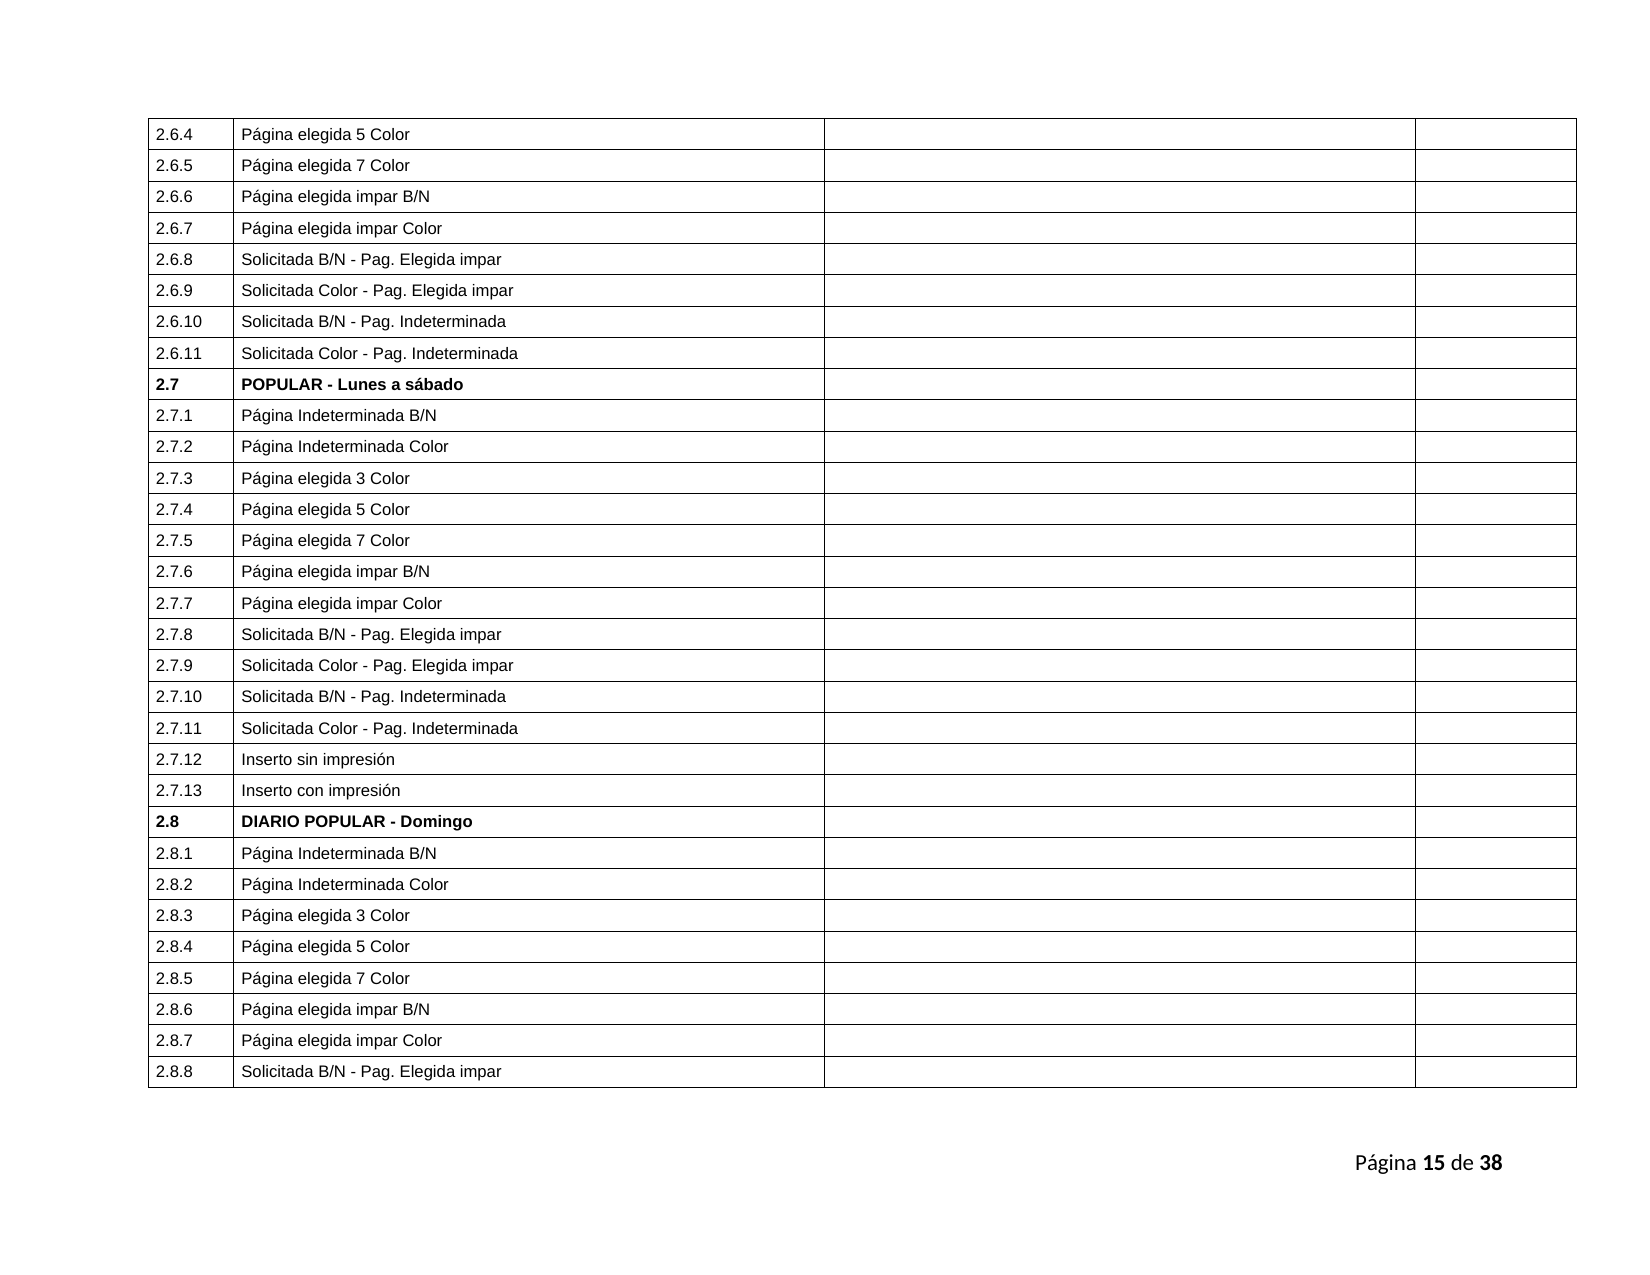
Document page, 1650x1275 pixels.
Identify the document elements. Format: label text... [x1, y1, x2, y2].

table_cell 2.6.5 [149, 150, 233, 181]
table_cell [825, 713, 1415, 743]
table_cell Solicitada B/N - Pag. Elegida impar [234, 1057, 824, 1087]
table_cell 2.6.4 [149, 119, 233, 149]
table_cell [1416, 838, 1576, 868]
table_cell [1416, 713, 1576, 743]
table_cell Solicitada B/N - Pag. Indeterminada [234, 682, 824, 712]
table_cell 2.7.3 [149, 463, 233, 493]
table_cell 2.8.6 [149, 994, 233, 1024]
table_cell 2.8.1 [149, 838, 233, 868]
table_cell [825, 682, 1415, 712]
table_cell Página Indeterminada B/N [234, 838, 824, 868]
table_cell Página Indeterminada B/N [234, 400, 824, 431]
table_cell [825, 838, 1415, 868]
table_cell [825, 963, 1415, 993]
table_cell [1416, 182, 1576, 212]
table_cell Página elegida 5 Color [234, 494, 824, 524]
table_cell [1416, 432, 1576, 462]
table_cell 2.7.4 [149, 494, 233, 524]
table_cell 2.7.9 [149, 650, 233, 681]
table_cell [1416, 869, 1576, 899]
table_cell [825, 932, 1415, 962]
table_cell 2.7.11 [149, 713, 233, 743]
table_cell [1416, 588, 1576, 618]
table_cell [1416, 900, 1576, 931]
table_cell 2.6.11 [149, 338, 233, 368]
table_cell Página elegida impar Color [234, 1025, 824, 1056]
table_cell [1416, 213, 1576, 243]
table_cell 2.6.9 [149, 275, 233, 306]
table_cell [1416, 119, 1576, 149]
table_cell Solicitada Color - Pag. Indeterminada [234, 338, 824, 368]
table_cell Página elegida 3 Color [234, 900, 824, 931]
table_cell Página elegida 7 Color [234, 963, 824, 993]
table_cell [1416, 307, 1576, 337]
table_cell [825, 900, 1415, 931]
table_cell 2.7.6 [149, 557, 233, 587]
table_cell 2.7.5 [149, 525, 233, 556]
table_cell POPULAR - Lunes a sábado [234, 369, 824, 399]
table_cell Página elegida impar B/N [234, 182, 824, 212]
table_cell [1416, 400, 1576, 431]
table_cell [825, 525, 1415, 556]
table_cell 2.6.6 [149, 182, 233, 212]
table_cell [1416, 744, 1576, 774]
table_cell [1416, 807, 1576, 837]
table_cell [825, 338, 1415, 368]
table_cell Inserto con impresión [234, 775, 824, 806]
table_cell 2.6.10 [149, 307, 233, 337]
table_cell DIARIO POPULAR - Domingo [234, 807, 824, 837]
table_cell [825, 1025, 1415, 1056]
table_cell [825, 869, 1415, 899]
table_cell Página elegida impar Color [234, 213, 824, 243]
table_cell 2.7.13 [149, 775, 233, 806]
table_cell Página elegida 5 Color [234, 932, 824, 962]
table_cell [825, 432, 1415, 462]
table_cell [825, 275, 1415, 306]
table_cell 2.8.8 [149, 1057, 233, 1087]
table_cell [825, 1057, 1415, 1087]
table_cell [825, 588, 1415, 618]
table_cell 2.6.8 [149, 244, 233, 274]
table_cell 2.7.7 [149, 588, 233, 618]
table_cell [1416, 525, 1576, 556]
table_cell [1416, 682, 1576, 712]
table_cell 2.8.3 [149, 900, 233, 931]
table_cell [825, 463, 1415, 493]
table_cell [825, 557, 1415, 587]
table_cell 2.8.4 [149, 932, 233, 962]
table_cell Página elegida 5 Color [234, 119, 824, 149]
table_cell [1416, 932, 1576, 962]
table_cell [825, 619, 1415, 649]
table_cell [1416, 494, 1576, 524]
table_cell 2.7.1 [149, 400, 233, 431]
table_cell [825, 244, 1415, 274]
table_cell Página Indeterminada Color [234, 432, 824, 462]
table_cell [1416, 619, 1576, 649]
table_cell Página elegida 7 Color [234, 525, 824, 556]
table_cell [1416, 1057, 1576, 1087]
table_cell [1416, 650, 1576, 681]
table_cell [825, 400, 1415, 431]
table_cell 2.6.7 [149, 213, 233, 243]
table_cell [825, 369, 1415, 399]
table_cell [1416, 369, 1576, 399]
table_cell [1416, 463, 1576, 493]
table_cell [825, 807, 1415, 837]
table_cell [1416, 557, 1576, 587]
table_cell [825, 213, 1415, 243]
table_cell 2.7 [149, 369, 233, 399]
table_cell Página elegida 7 Color [234, 150, 824, 181]
table_cell 2.7.2 [149, 432, 233, 462]
table_cell [825, 744, 1415, 774]
table_cell Página elegida impar B/N [234, 557, 824, 587]
table_cell [825, 494, 1415, 524]
table_cell Solicitada Color - Pag. Elegida impar [234, 650, 824, 681]
table_cell Página Indeterminada Color [234, 869, 824, 899]
table_cell [1416, 150, 1576, 181]
table_cell [825, 119, 1415, 149]
table_cell [1416, 244, 1576, 274]
table_cell 2.7.12 [149, 744, 233, 774]
table_cell Página elegida impar B/N [234, 994, 824, 1024]
table_cell 2.7.8 [149, 619, 233, 649]
table_cell Solicitada B/N - Pag. Elegida impar [234, 619, 824, 649]
table_cell 2.7.10 [149, 682, 233, 712]
table_cell [1416, 338, 1576, 368]
table_cell [1416, 1025, 1576, 1056]
table_cell [825, 775, 1415, 806]
table_cell [1416, 775, 1576, 806]
table_cell [1416, 994, 1576, 1024]
table_cell [825, 994, 1415, 1024]
table_cell 2.8 [149, 807, 233, 837]
table_cell 2.8.5 [149, 963, 233, 993]
table_cell Solicitada Color - Pag. Elegida impar [234, 275, 824, 306]
table_cell Página elegida 3 Color [234, 463, 824, 493]
table_cell Solicitada B/N - Pag. Indeterminada [234, 307, 824, 337]
table_cell Solicitada B/N - Pag. Elegida impar [234, 244, 824, 274]
table_cell Inserto sin impresión [234, 744, 824, 774]
table_cell [825, 182, 1415, 212]
table_cell 2.8.2 [149, 869, 233, 899]
table_cell 2.8.7 [149, 1025, 233, 1056]
table_cell [1416, 963, 1576, 993]
table_cell [825, 307, 1415, 337]
table_cell Solicitada Color - Pag. Indeterminada [234, 713, 824, 743]
table_cell Página elegida impar Color [234, 588, 824, 618]
table_cell [825, 150, 1415, 181]
table_cell [1416, 275, 1576, 306]
table_cell [825, 650, 1415, 681]
